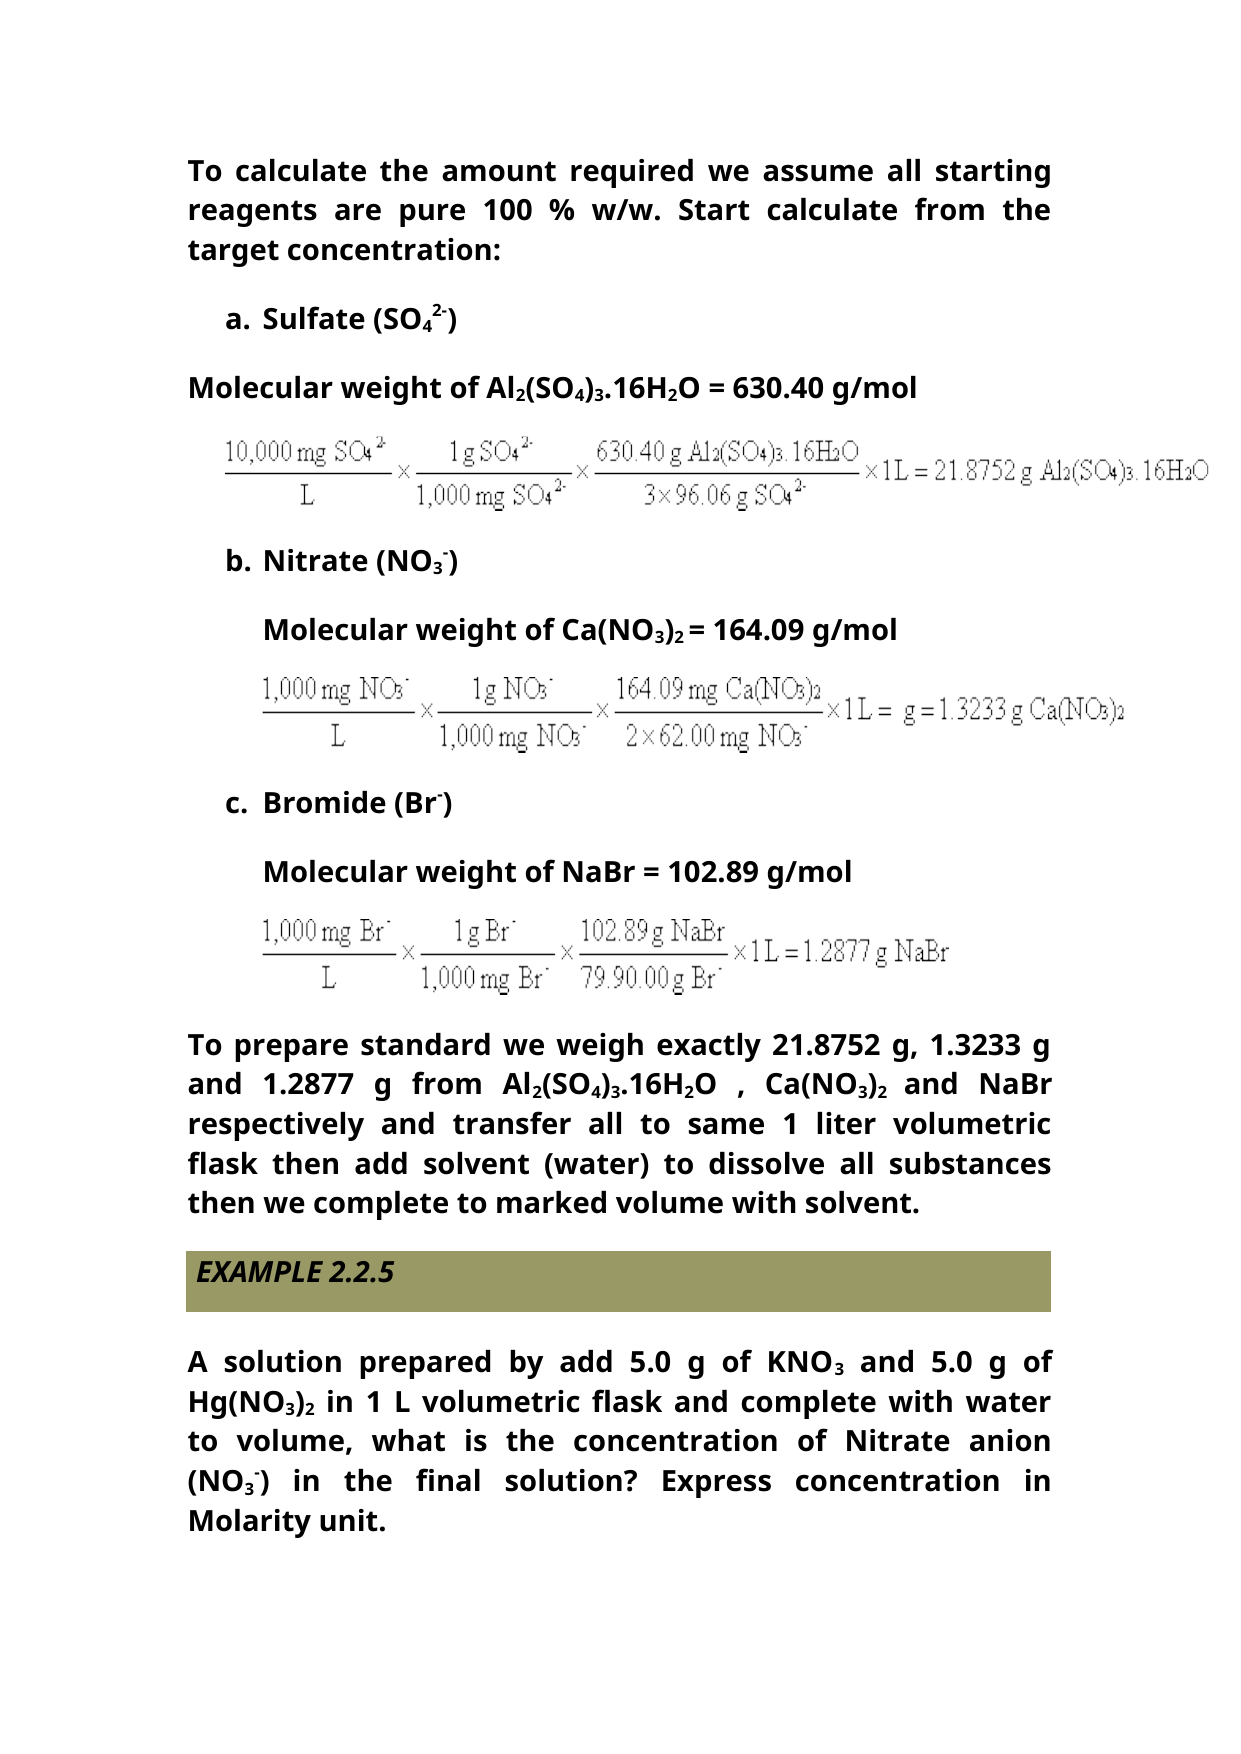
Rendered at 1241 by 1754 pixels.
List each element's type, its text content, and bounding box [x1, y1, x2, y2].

list Nitrate (NO3-) [225, 540, 1053, 580]
text To prepare standard we weigh exactly 21.8752 g, 1.3233 g and 1.2877 g from Al2(SO4)3.16H2O , Ca(NO3)2 and NaBr respectively and transfer all to same 1 liter volumetric flask then add solvent (water) to dissolve all substances then we complete to marked volume with solvent. [187, 1024, 1053, 1222]
picture [262, 919, 949, 995]
picture [262, 677, 1124, 753]
text Molecular weight of Al2(SO4)3.16H2O = 630.40 g/mol [187, 367, 1053, 407]
text To calculate the amount required we assume all starting reagents are pure 100 % w/w. Start calculate from the target concentration: [187, 150, 1053, 269]
list Bromide (Br-) [225, 782, 1053, 822]
text Molecular weight of NaBr = 102.89 g/mol [262, 851, 1053, 891]
table_header EXAMPLE 2.2.5 [186, 1251, 1051, 1312]
text Molecular weight of Ca(NO3)2 = 164.09 g/mol [262, 609, 1053, 649]
picture [225, 436, 1209, 511]
list Sulfate (SO42-) [225, 298, 1053, 338]
text A solution prepared by add 5.0 g of KNO3 and 5.0 g of Hg(NO3)2 in 1 L volumetric flask and complete with water to volume, what is the concentration of Nitrate anion (NO3-) in the final solution? Express concentration in Molarity unit. [187, 1341, 1053, 1539]
